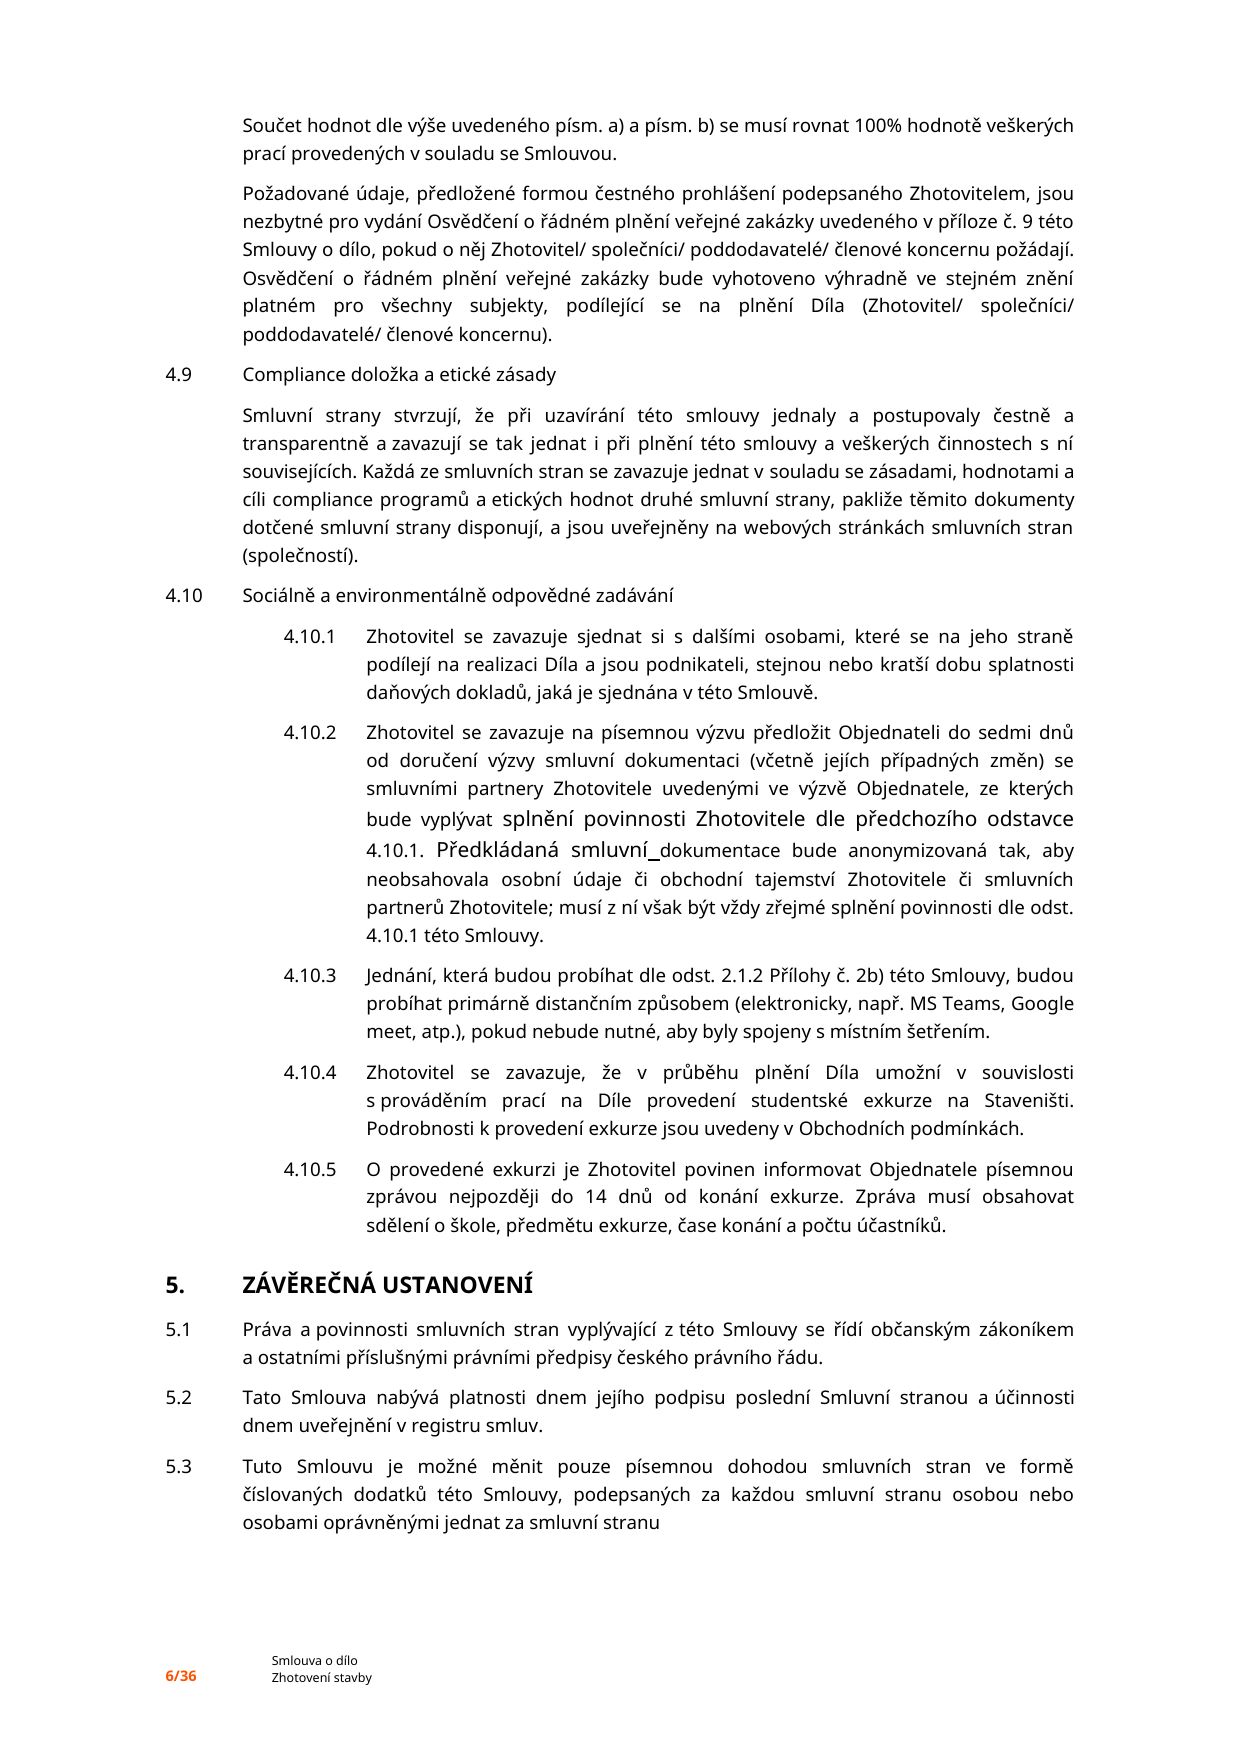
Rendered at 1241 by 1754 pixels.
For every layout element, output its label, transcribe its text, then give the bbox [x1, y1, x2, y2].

list Zhotovitel se zavazuje, že v průběhu plnění Díla umožní v souvislosti s prováděním prací na Díle provedení studentské exkurze na Staveništi. Podrobnosti k provedení exkurze jsou uvedeny v Obchodních podmínkách. [283, 1059, 1075, 1141]
list Zhotovitel se zavazuje na písemnou výzvu předložit Objednateli do sedmi dnů od doručení výzvy smluvní dokumentaci (včetně jejích případných změn) se smluvními partnery Zhotovitele uvedenými ve výzvě Objednatele, ze kterých bude vyplývat splnění povinnosti Zhotovitele dle předchozího odstavce 4.10.1. Předkládaná smluvní dokumentace bude anonymizovaná tak, aby neobsahovala osobní údaje či obchodní tajemství Zhotovitele či smluvních partnerů Zhotovitele; musí z ní však být vždy zřejmé splnění povinnosti dle odst. 4.10.1 této Smlouvy. [283, 719, 1075, 948]
list Sociálně a environmentálně odpovědné zadávání [165, 582, 1075, 608]
text Compliance doložka a etické zásady [165, 361, 1075, 387]
list Zhotovitel se zavazuje sjednat si s dalšími osobami, které se na jeho straně podílejí na realizaci Díla a jsou podnikateli, stejnou nebo kratší dobu splatnosti daňových dokladů, jaká je sjednána v této Smlouvě. [283, 623, 1075, 704]
list Smluvní strany stvrzují, že při uzavírání této smlouvy jednaly a postupovaly čestně a transparentně a zavazují se tak jednat i při plnění této smlouvy a veškerých činnostech s ní souvisejících. Každá ze smluvních stran se zavazuje jednat v souladu se zásadami, hodnotami a cíli compliance programů a etických hodnot druhé smluvní strany, pakliže těmito dokumenty dotčené smluvní strany disponují, a jsou uveřejněny na webových stránkách smluvních stran (společností). [242, 402, 1075, 567]
text Práva a povinnosti smluvních stran vyplývající z této Smlouvy se řídí občanským zákoníkem a ostatními příslušnými právními předpisy českého právního řádu. [165, 1316, 1075, 1369]
list Jednání, která budou probíhat dle odst. 2.1.2 Přílohy č. 2b) této Smlouvy, budou probíhat primárně distančním způsobem (elektronicky, např. MS Teams, Google meet, atp.), pokud nebude nutné, aby byly spojeny s místním šetřením. [283, 963, 1075, 1044]
list Požadované údaje, předložené formou čestného prohlášení podepsaného Zhotovitelem, jsou nezbytné pro vydání Osvědčení o řádném plnění veřejné zakázky uvedeného v příloze č. 9 této Smlouvy o dílo, pokud o něj Zhotovitel/ společníci/ poddodavatelé/ členové koncernu požádají. Osvědčení o řádném plnění veřejné zakázky bude vyhotoveno výhradně ve stejném znění platném pro všechny subjekty, podílející se na plnění Díla (Zhotovitel/ společníci/ poddodavatelé/ členové koncernu). [242, 181, 1075, 346]
text Tato Smlouva nabývá platnosti dnem jejího podpisu poslední Smluvní stranou a účinnosti dnem uveřejnění v registru smluv. [165, 1384, 1075, 1438]
list ZÁVĚREČNÁ USTANOVENÍ [165, 1269, 1075, 1300]
list Součet hodnot dle výše uvedeného písm. a) a písm. b) se musí rovnat 100% hodnotě veškerých prací provedených v souladu se Smlouvou. [242, 112, 1075, 166]
list O provedené exkurzi je Zhotovitel povinen informovat Objednatele písemnou zprávou nejpozději do 14 dnů od konání exkurze. Zpráva musí obsahovat sdělení o škole, předmětu exkurze, čase konání a počtu účastníků. [283, 1156, 1075, 1237]
text Tuto Smlouvu je možné měnit pouze písemnou dohodou smluvních stran ve formě číslovaných dodatků této Smlouvy, podepsaných za každou smluvní stranu osobou nebo osobami oprávněnými jednat za smluvní stranu [165, 1453, 1075, 1534]
